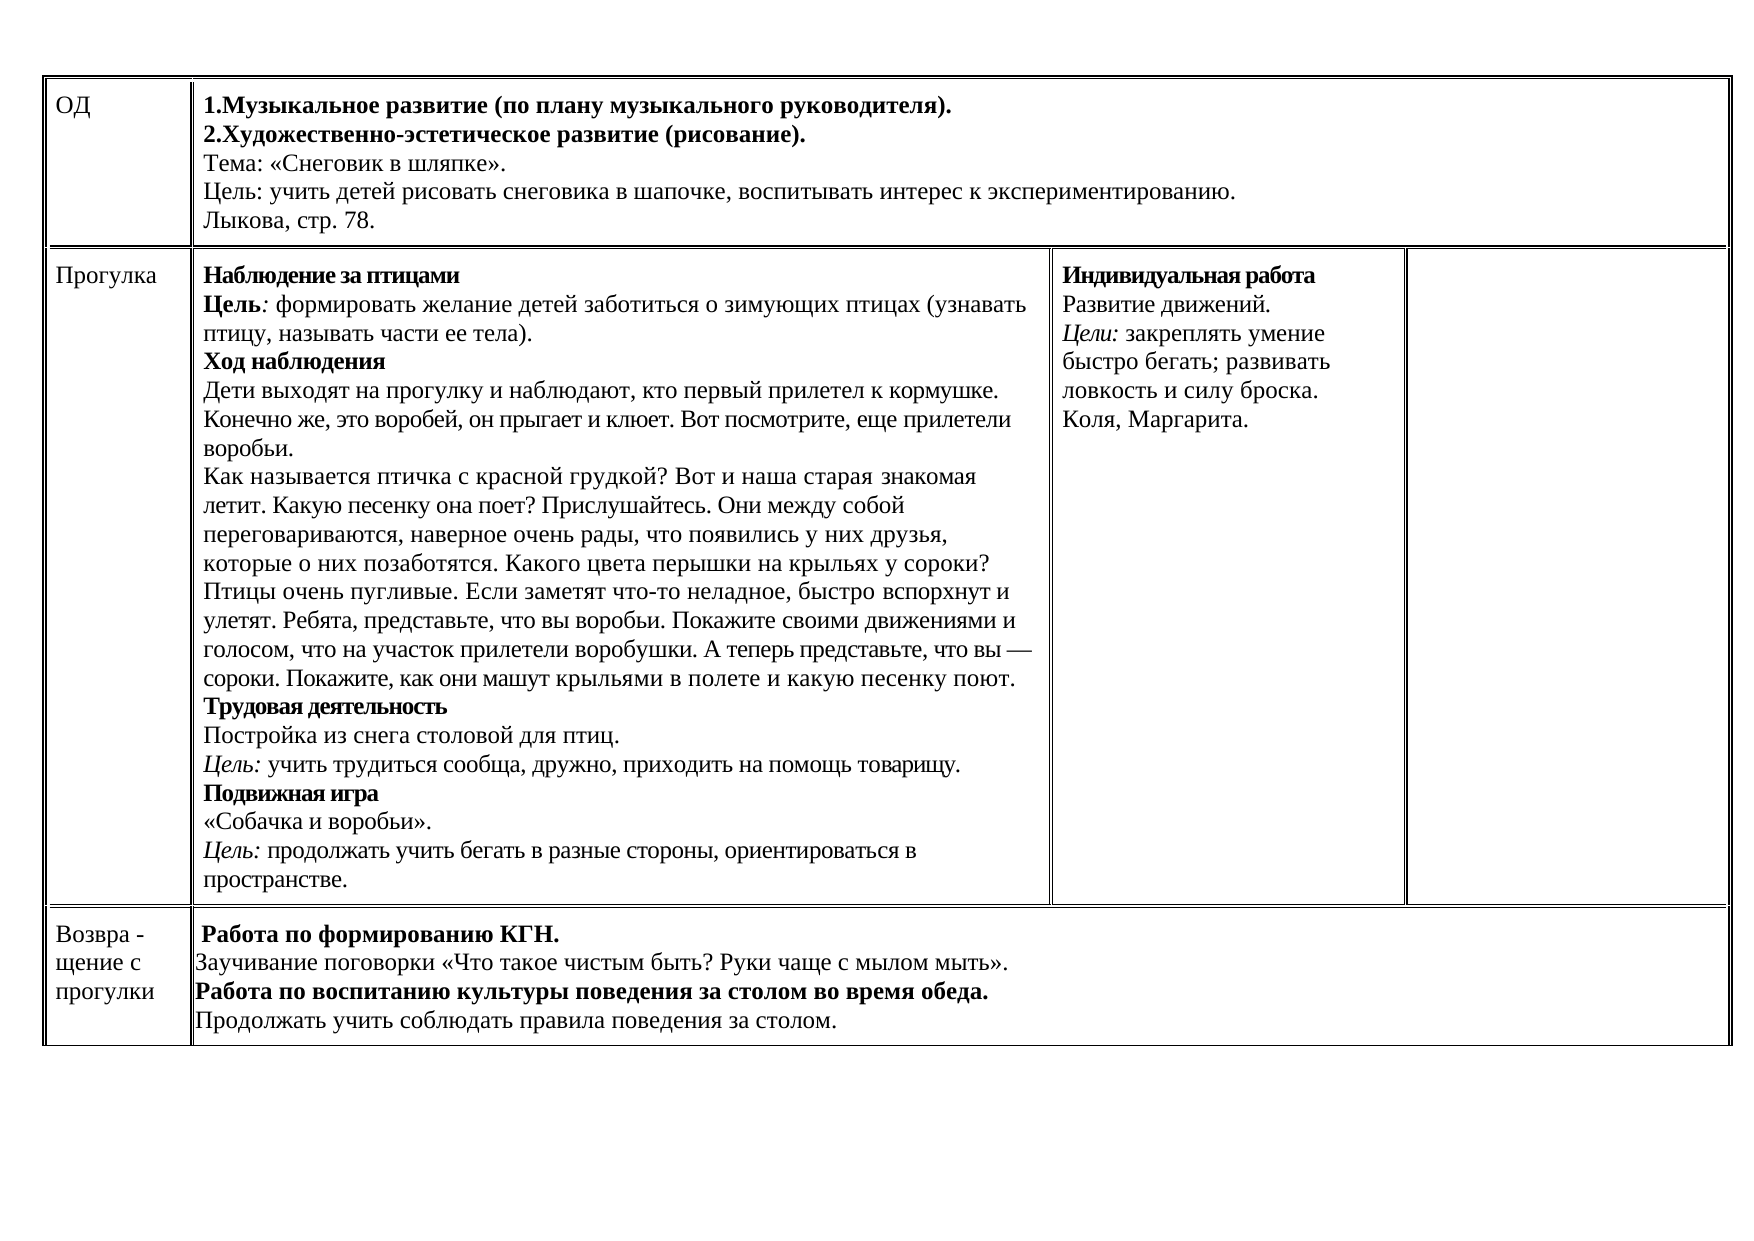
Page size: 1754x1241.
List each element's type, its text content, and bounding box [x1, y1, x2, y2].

table_cell Наблюдение за птицами Цель: формировать желание детей заботиться о зимующих птицах (узнавать птицу, называть части ее тела). Ход наблюдения Дети выходят на прогулку и наблюдают, кто первый прилетел к кормушке. Конечно же, это воробей, он прыгает и клюет. Вот посмотрите, еще прилетели воробьи. Как называется птичка с красной грудкой? Вот и наша старая знакомая летит. Какую песенку она поет? Прислушайтесь. Они между собой переговариваются, наверное очень рады, что появились у них друзья, которые о них позаботятся. Какого цвета перышки на крыльях у сороки? Птицы очень пугливые. Если заметят что-то неладное, быстро вспорхнут и улетят. Ребята, представьте, что вы воробьи. Покажите своими движениями и голосом, что на участок прилетели воробушки. А теперь представьте, что вы — сороки. Покажите, как они машут крыльями в полете и какую песенку поют. Трудовая деятельность Постройка из снега столовой для птиц. Цель: учить трудиться сообща, дружно, приходить на помощь товарищу. Подвижная игра «Собачка и воробьи». Цель: продолжать учить бегать в разные стороны, ориентироваться в пространстве. [194, 249, 1049, 903]
table_cell Работа по формированию КГН. Заучивание поговорки «Что такое чистым быть? Руки чаще с мылом мыть». Работа по воспитанию культуры поведения за столом во время обеда. Продолжать учить соблюдать правила поведения за столом. [192, 904, 1731, 1045]
table_cell [1408, 245, 1729, 903]
table_cell Возвра - щение с прогулки [44, 904, 192, 1045]
table_cell ОД [47, 79, 192, 245]
table_cell Индивидуальная работа Развитие движений. Цели: закреплять умение быстро бегать; развивать ловкость и силу броска. Коля, Маргарита. [1053, 249, 1404, 903]
table_cell Прогулка [47, 245, 191, 903]
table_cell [192, 79, 1728, 245]
